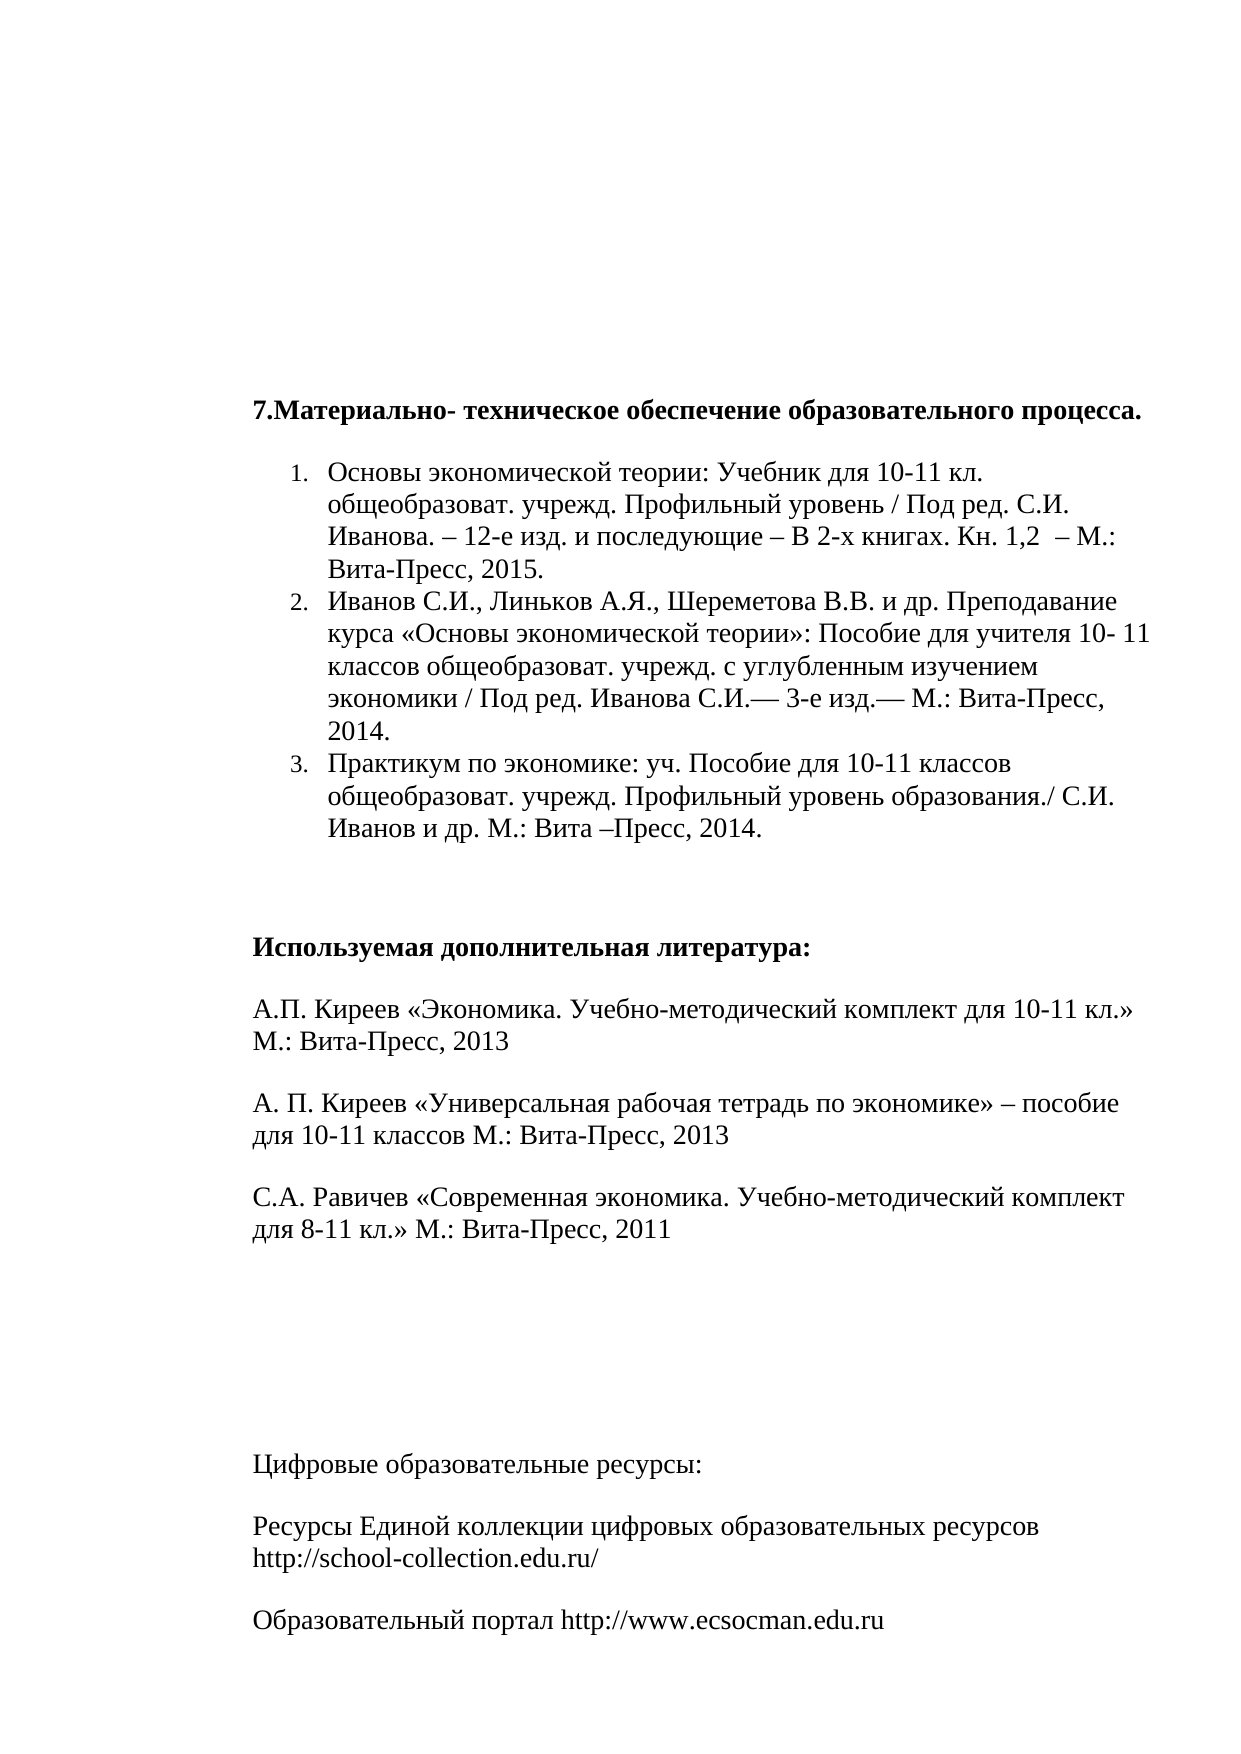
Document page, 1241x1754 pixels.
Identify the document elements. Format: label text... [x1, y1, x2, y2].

text А.П. Киреев «Экономика. Учебно-методический комплект для 10-11 кл.» М.: Вита-Пресс, 2013 [252, 992, 1152, 1057]
text 7.Материально- техническое обеспечение образовательного процесса. [252, 393, 1152, 425]
text Цифровые образовательные ресурсы: [252, 1448, 1152, 1480]
text С.А. Равичев «Современная экономика. Учебно-методический комплект для 8-11 кл.» М.: Вита-Пресс, 2011 [252, 1180, 1152, 1245]
text А. П. Киреев «Универсальная рабочая тетрадь по экономике» – пособие для 10-11 классов М.: Вита-Пресс, 2013 [252, 1086, 1152, 1151]
list Иванов С.И., Линьков А.Я., Шереметова В.В. и др. Преподавание курса «Основы экономической теории»: Пособие для учителя 10- 11 классов общеобразоват. учрежд. с углубленным изучением экономики / Под ред. Иванова С.И.— 3-е изд.— М.: Вита-Пресс, 2014. [290, 584, 1152, 746]
text Образовательный портал http://www.ecsocman.edu.ru [252, 1603, 1152, 1636]
list Практикум по экономике: уч. Пособие для 10-11 классов общеобразоват. учрежд. Профильный уровень образования./ С.И. Иванов и др. М.: Вита –Пресс, 2014. [290, 746, 1152, 843]
list Основы экономической теории: Учебник для 10-11 кл. общеобразоват. учрежд. Профильный уровень / Под ред. С.И. Иванова. – 12-е изд. и последующие – В 2-х книгах. Кн. 1,2 – М.: Вита-Пресс, 2015. [290, 454, 1152, 584]
text Ресурсы Единой коллекции цифровых образовательных ресурсов http://school-collection.edu.ru/ [252, 1509, 1152, 1574]
text Используемая дополнительная литература: [252, 930, 1152, 963]
